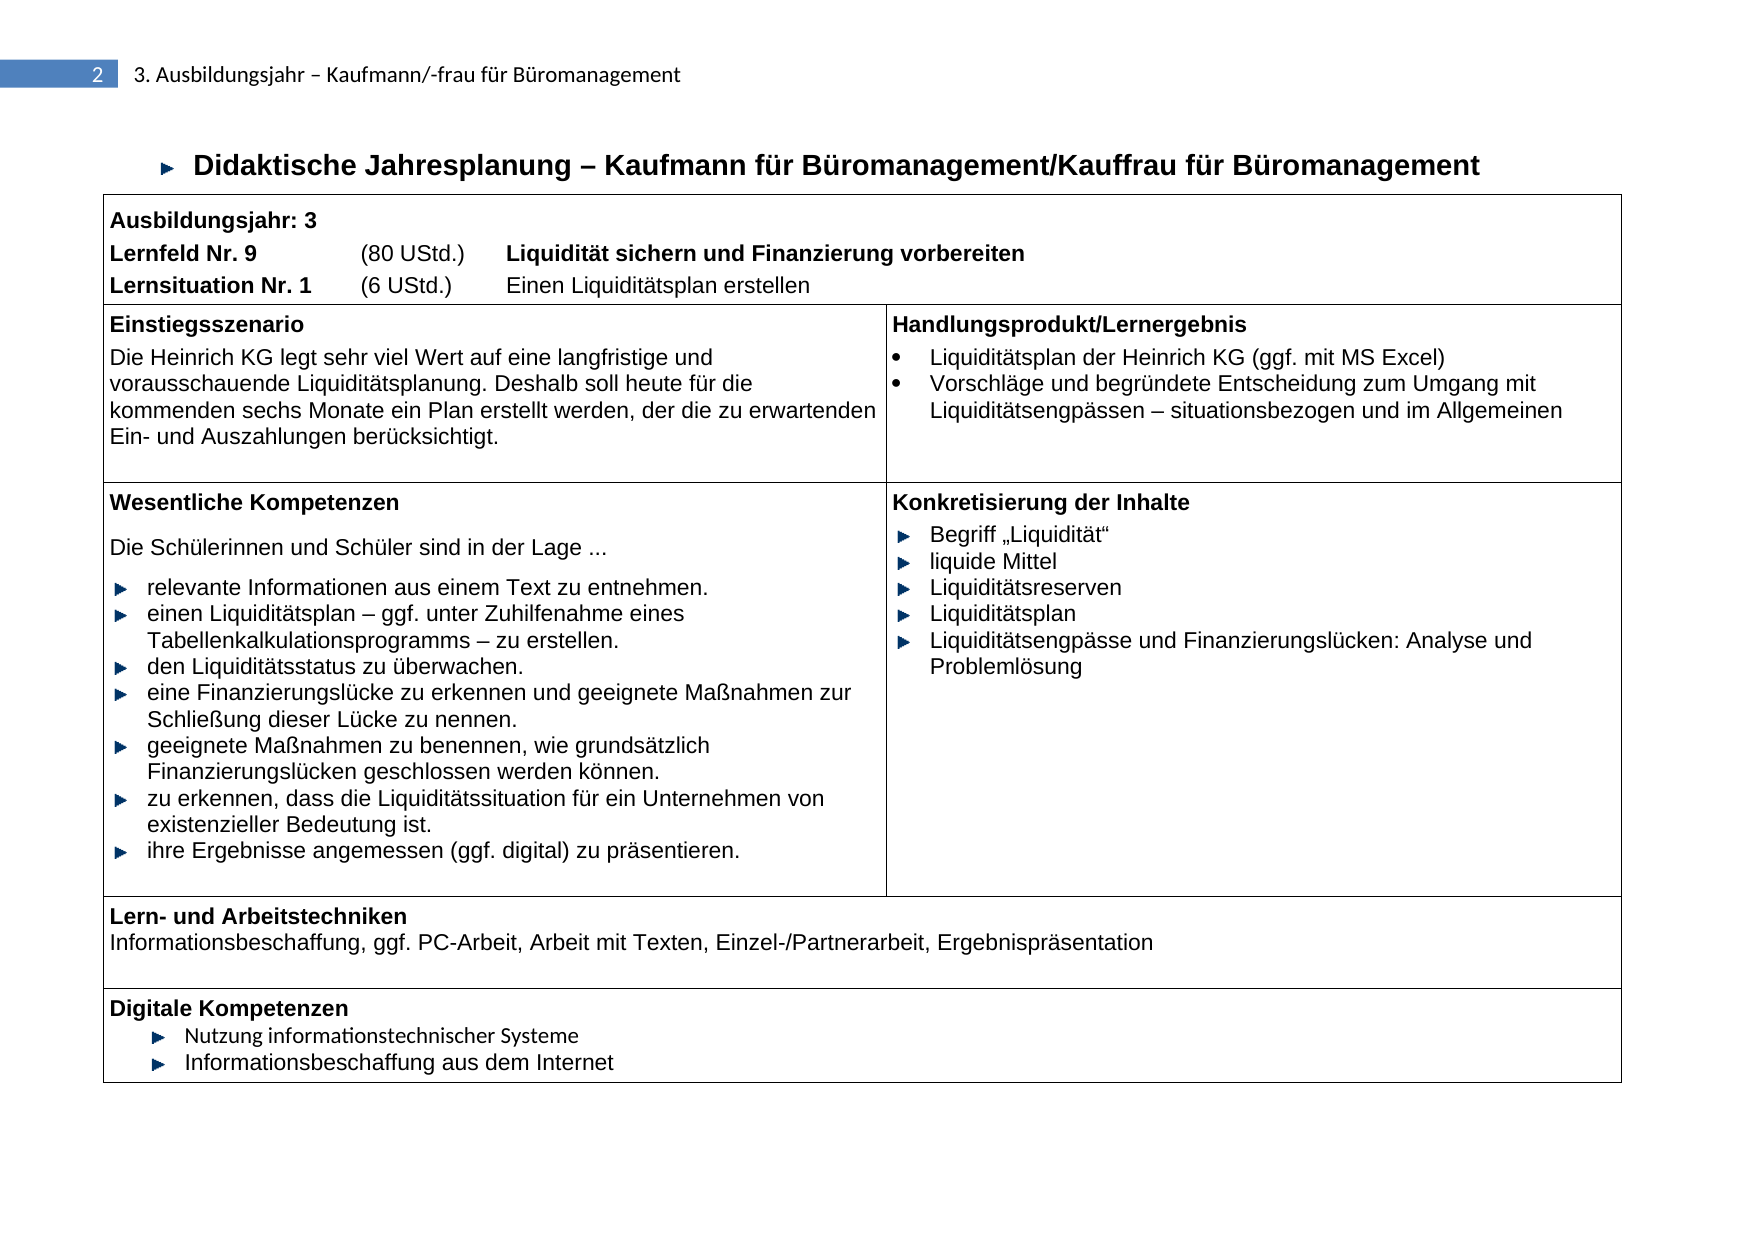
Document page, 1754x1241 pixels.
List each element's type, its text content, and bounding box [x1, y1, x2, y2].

table_cell Lern- und Arbeitstechniken Informationsbeschaffung, ggf. PC-Arbeit, Arbeit mit Texten, Einzel-/Partnerarbeit, Ergebnispräsentation [104, 897, 1621, 988]
picture [110, 842, 127, 859]
table_cell Wesentliche Kompetenzen Die Schülerinnen und Schüler sind in der Lage ... relevante Informationen aus einem Text zu entnehmen. einen Liquiditätsplan – ggf. unter Zuhilfenahme eines Tabellenkalkulationsprogramms – zu erstellen. den Liquiditätsstatus zu überwachen. eine Finanzierungslücke zu erkennen und geeignete Maßnahmen zur Schließung dieser Lücke zu nennen. geeignete Maßnahmen zu benennen, wie grundsätzlich Finanzierungslücken geschlossen werden können. zu erkennen, dass die Liquiditätssituation für ein Unternehmen von existenzieller Bedeutung ist. ihre Ergebnisse angemessen (ggf. digital) zu präsentieren. [104, 483, 886, 896]
picture [893, 552, 910, 570]
picture [110, 684, 127, 701]
picture [893, 526, 910, 543]
picture [147, 1027, 165, 1044]
picture [147, 1054, 165, 1071]
table_header Ausbildungsjahr: 3 Lernfeld Nr. 9 (80 UStd.) Liquidität sichern und Finanzierung vorbereiten Lernsituation Nr. 1 (6 UStd.) Einen Liquiditätsplan erstellen [104, 195, 1621, 304]
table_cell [104, 989, 1621, 1082]
picture [110, 736, 127, 754]
picture [110, 578, 127, 596]
picture [893, 578, 910, 596]
picture [893, 605, 910, 622]
table_cell Konkretisierung der Inhalte Begriff „Liquidität“ liquide Mittel Liquiditätsreserven Liquiditätsplan Liquiditätsengpässe und Finanzierungslücken: Analyse und Problemlösung [887, 483, 1621, 896]
picture [110, 789, 127, 807]
table_cell Handlungsprodukt/Lernergebnis Liquiditätsplan der Heinrich KG (ggf. mit MS Excel) Vorschläge und begründete Entscheidung zum Umgang mit Liquiditätsengpässen – situationsbezogen und im Allgemeinen [887, 305, 1621, 482]
picture [156, 158, 174, 175]
list Didaktische Jahresplanung – Kaufmann für Büromanagement/Kauffrau für Büromanagement [156, 148, 1606, 181]
picture [110, 605, 127, 622]
picture [110, 657, 127, 675]
picture [893, 631, 910, 649]
table_cell Einstiegsszenario Die Heinrich KG legt sehr viel Wert auf eine langfristige und vorausschauende Liquiditätsplanung. Deshalb soll heute für die kommenden sechs Monate ein Plan erstellt werden, der die zu erwartenden Ein- und Auszahlungen berücksichtigt. [104, 305, 886, 482]
